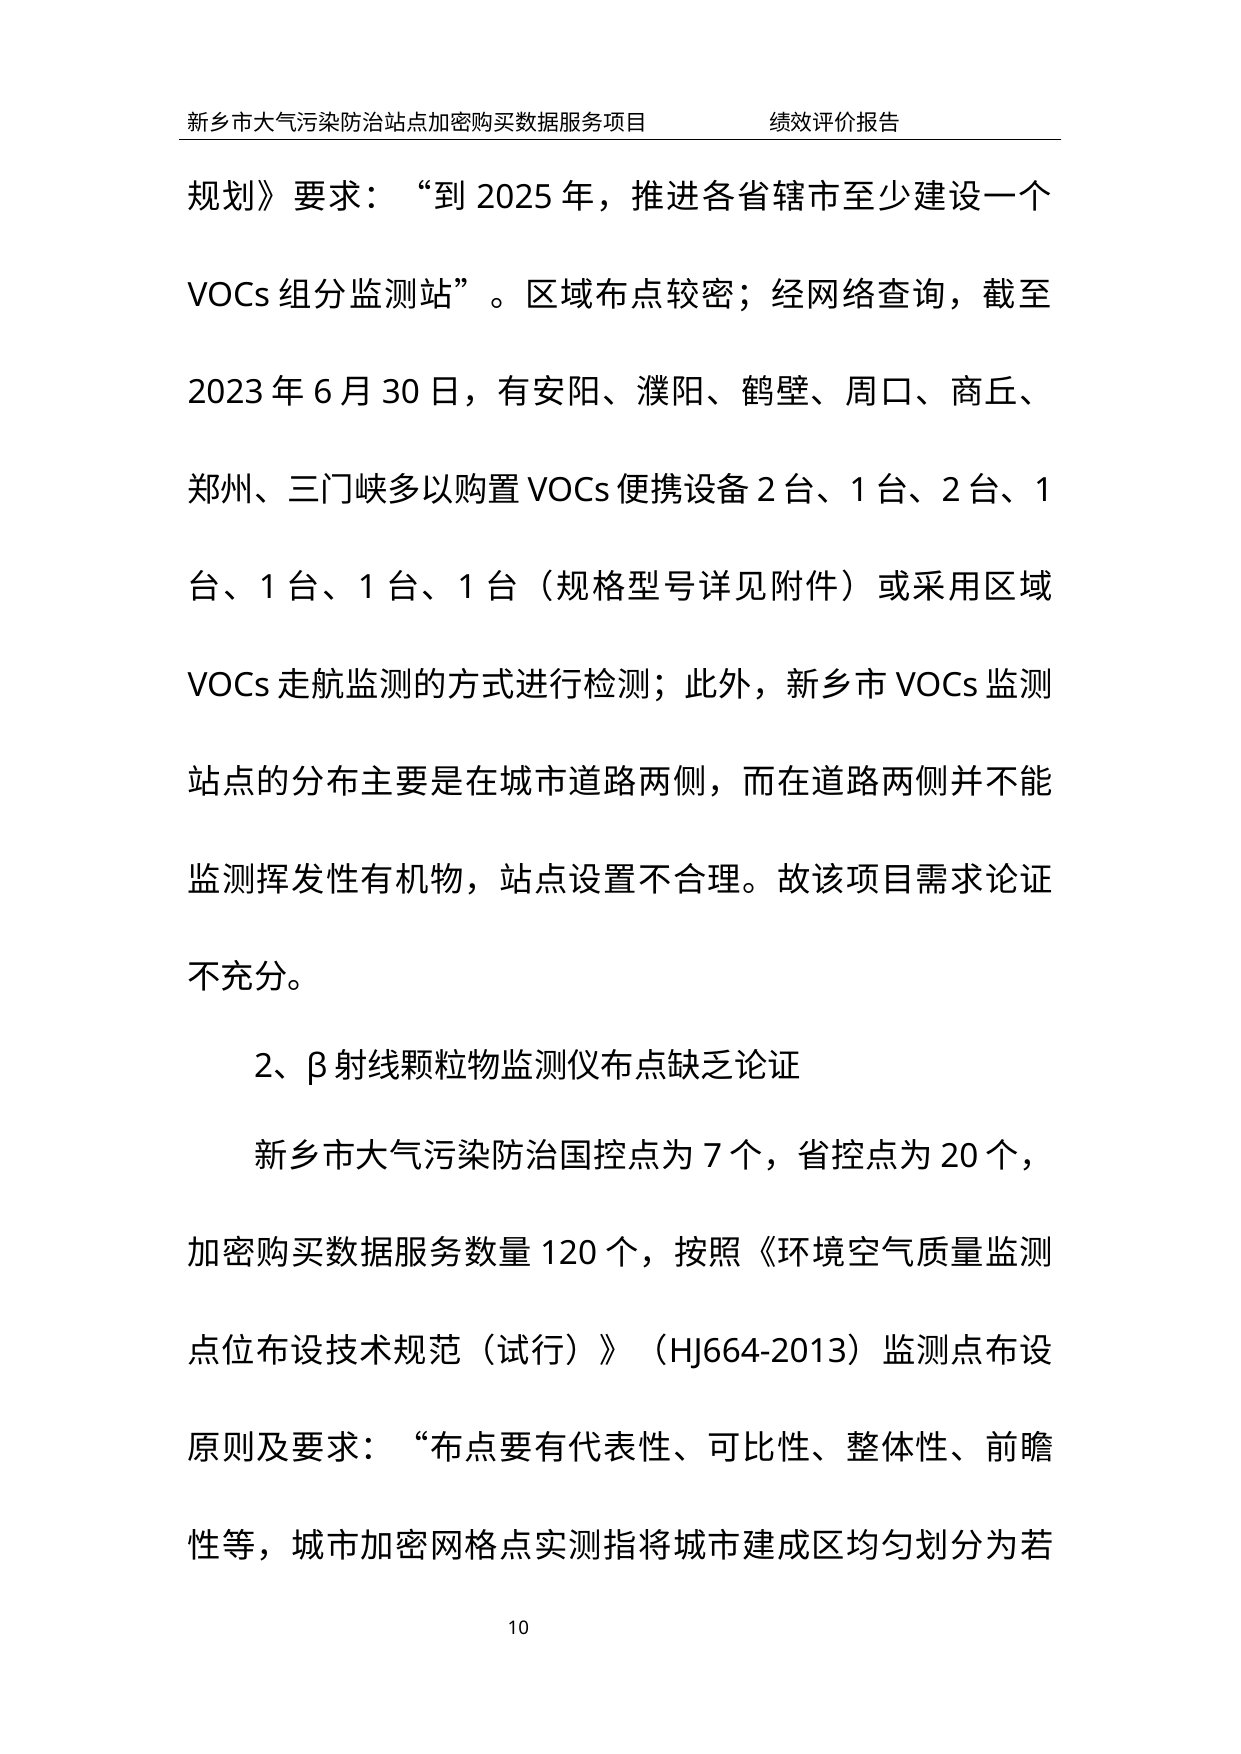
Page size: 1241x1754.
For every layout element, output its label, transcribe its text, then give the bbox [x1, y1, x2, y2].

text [187, 162, 1053, 1007]
text 2、β射线颗粒物监测仪布点缺乏论证 [187, 1031, 1053, 1096]
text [187, 1120, 1053, 1575]
